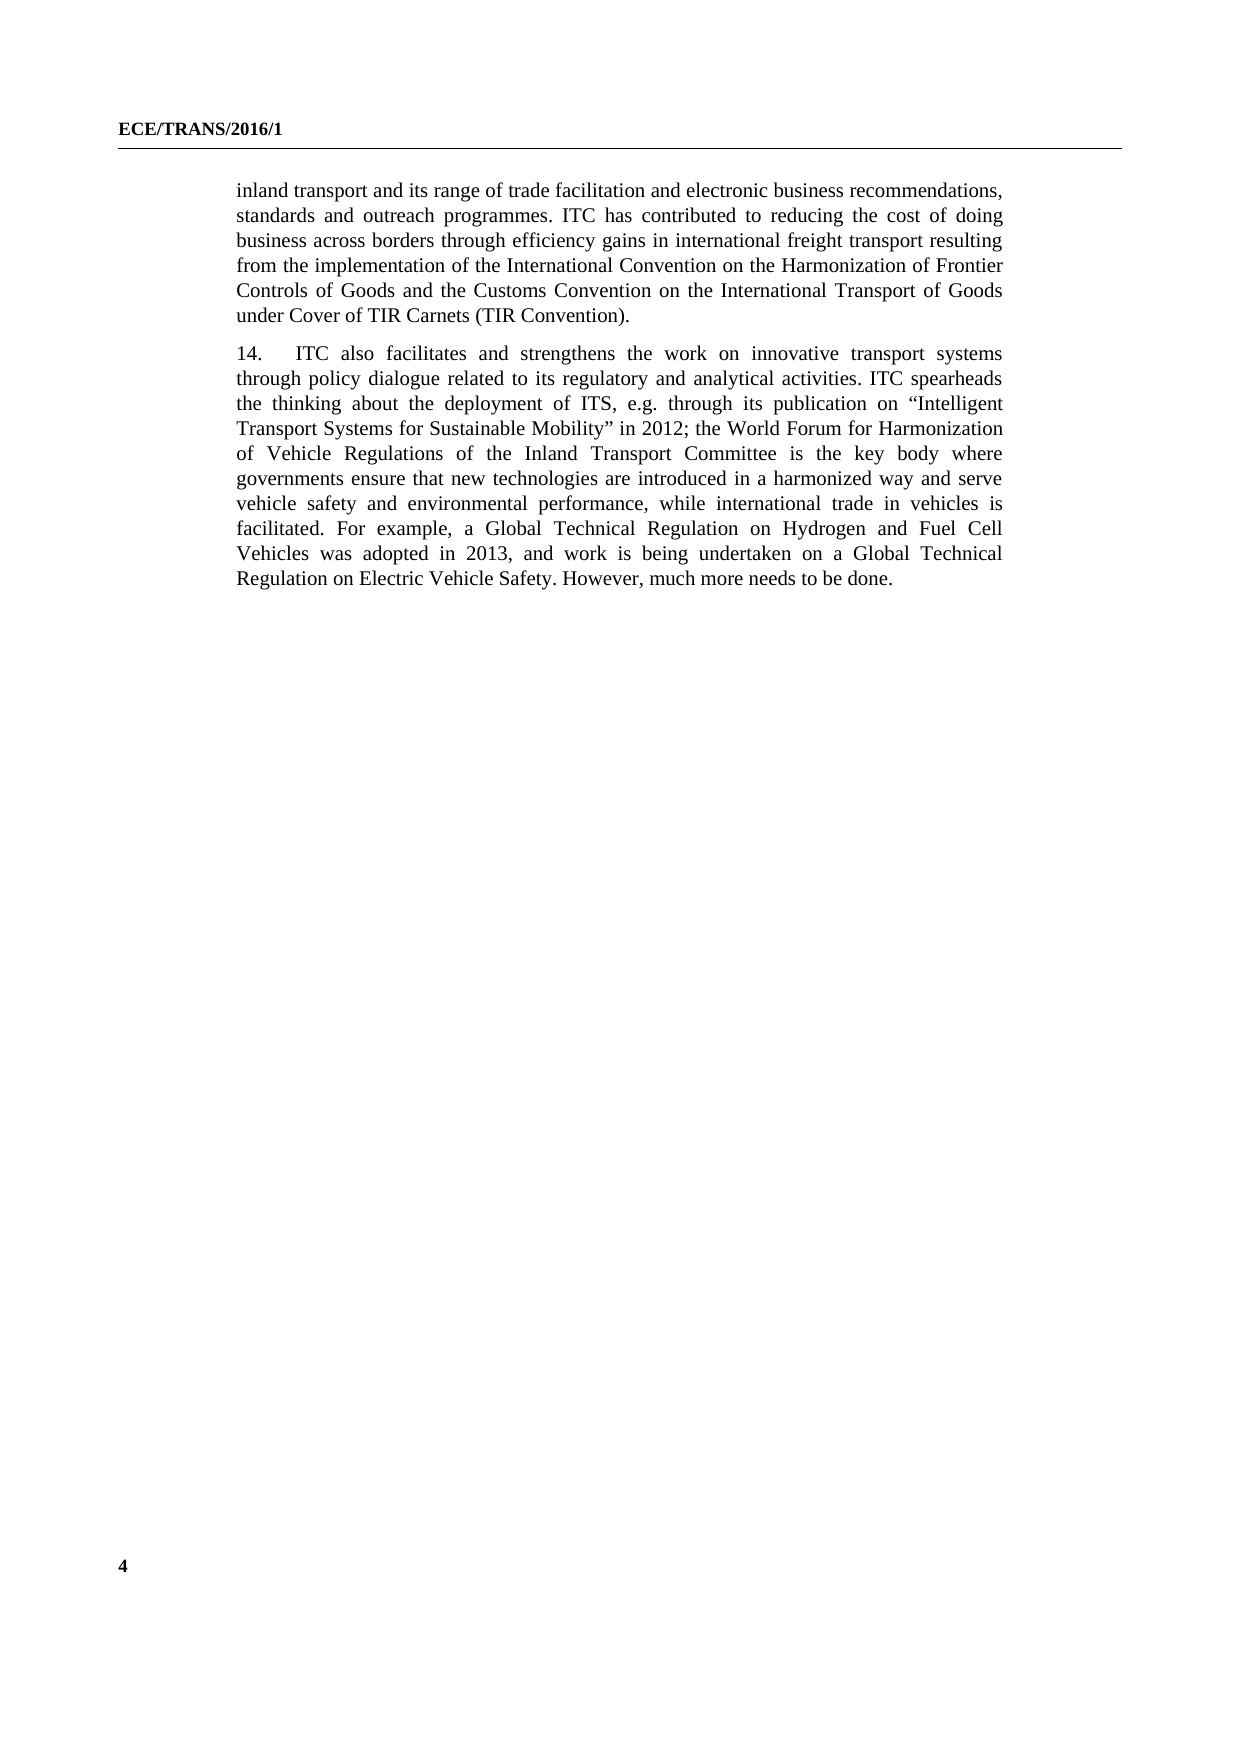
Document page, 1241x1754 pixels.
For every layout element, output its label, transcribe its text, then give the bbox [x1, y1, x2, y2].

text 14. ITC also facilitates and strengthens the work on innovative transport systems through policy dialogue related to its regulatory and analytical activities. ITC spearheads the thinking about the deployment of ITS, e.g. through its publication on “Intelligent Transport Systems for Sustainable Mobility” in 2012; the World Forum for Harmonization of Vehicle Regulations of the Inland Transport Committee is the key body where governments ensure that new technologies are introduced in a harmonized way and serve vehicle safety and environmental performance, while international trade in vehicles is facilitated. For example, a Global Technical Regulation on Hydrogen and Fuel Cell Vehicles was adopted in 2013, and work is being undertaken on a Global Technical Regulation on Electric Vehicle Safety. However, much more needs to be done. [236, 340, 1004, 590]
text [236, 177, 1004, 327]
